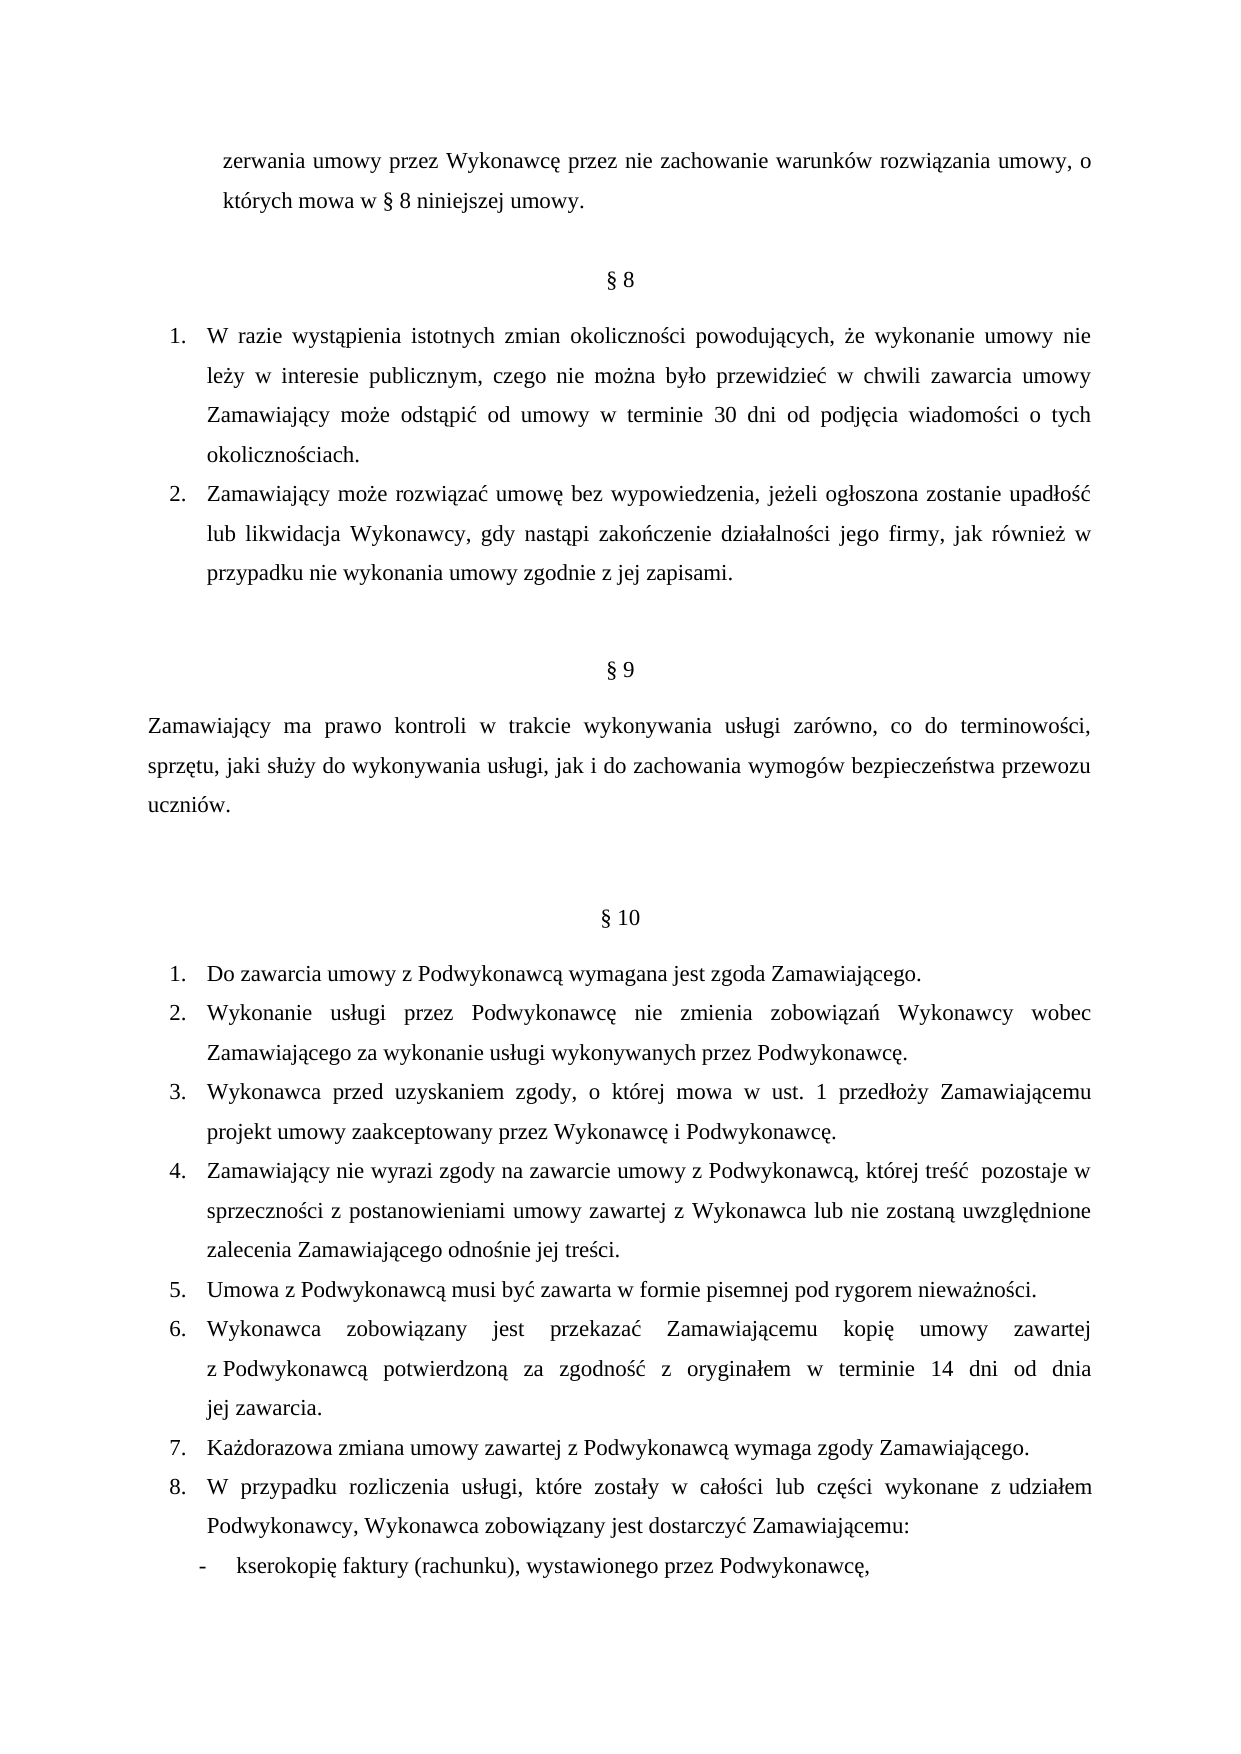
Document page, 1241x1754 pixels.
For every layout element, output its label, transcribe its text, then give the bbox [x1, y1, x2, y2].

list Do zawarcia umowy z Podwykonawcą wymagana jest zgoda Zamawiającego. [169, 960, 1093, 986]
list Wykonawca zobowiązany jest przekazać Zamawiającemu kopię umowy zawartej z Podwykonawcą potwierdzoną za zgodność z oryginałem w terminie 14 dni od dnia jej zawarcia. [169, 1315, 1093, 1421]
text Zamawiający ma prawo kontroli w trakcie wykonywania usługi zarówno, co do terminowości, sprzętu, jaki służy do wykonywania usługi, jak i do zachowania wymogów bezpieczeństwa przewozu uczniów. [148, 712, 1093, 818]
list Wykonawca przed uzyskaniem zgody, o której mowa w ust. 1 przedłoży Zamawiającemu projekt umowy zaakceptowany przez Wykonawcę i Podwykonawcę. [169, 1078, 1093, 1144]
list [185, 148, 1093, 213]
text § 9 [148, 656, 1093, 683]
text § 8 [148, 266, 1093, 292]
list Wykonanie usługi przez Podwykonawcę nie zmienia zobowiązań Wykonawcy wobec Zamawiającego za wykonanie usługi wykonywanych przez Podwykonawcę. [169, 999, 1093, 1065]
list W razie wystąpienia istotnych zmian okoliczności powodujących, że wykonanie umowy nie leży w interesie publicznym, czego nie można było przewidzieć w chwili zawarcia umowy Zamawiający może odstąpić od umowy w terminie 30 dni od podjęcia wiadomości o tych okolicznościach. [169, 322, 1093, 467]
list Zamawiający nie wyrazi zgody na zawarcie umowy z Podwykonawcą, której treść pozostaje w sprzeczności z postanowieniami umowy zawartej z Wykonawca lub nie zostaną uwzględnione zalecenia Zamawiającego odnośnie jej treści. [169, 1157, 1093, 1263]
list Zamawiający może rozwiązać umowę bez wypowiedzenia, jeżeli ogłoszona zostanie upadłość lub likwidacja Wykonawcy, gdy nastąpi zakończenie działalności jego firmy, jak również w przypadku nie wykonania umowy zgodnie z jej zapisami. [169, 480, 1093, 585]
list Każdorazowa zmiana umowy zawartej z Podwykonawcą wymaga zgody Zamawiającego. [169, 1434, 1093, 1460]
list Umowa z Podwykonawcą musi być zawarta w formie pisemnej pod rygorem nieważności. [169, 1276, 1093, 1302]
list kserokopię faktury (rachunku), wystawionego przez Podwykonawcę, [199, 1552, 1093, 1578]
list W przypadku rozliczenia usługi, które zostały w całości lub części wykonane z udziałem Podwykonawcy, Wykonawca zobowiązany jest dostarczyć Zamawiającemu: [169, 1473, 1093, 1539]
text § 10 [148, 904, 1093, 930]
